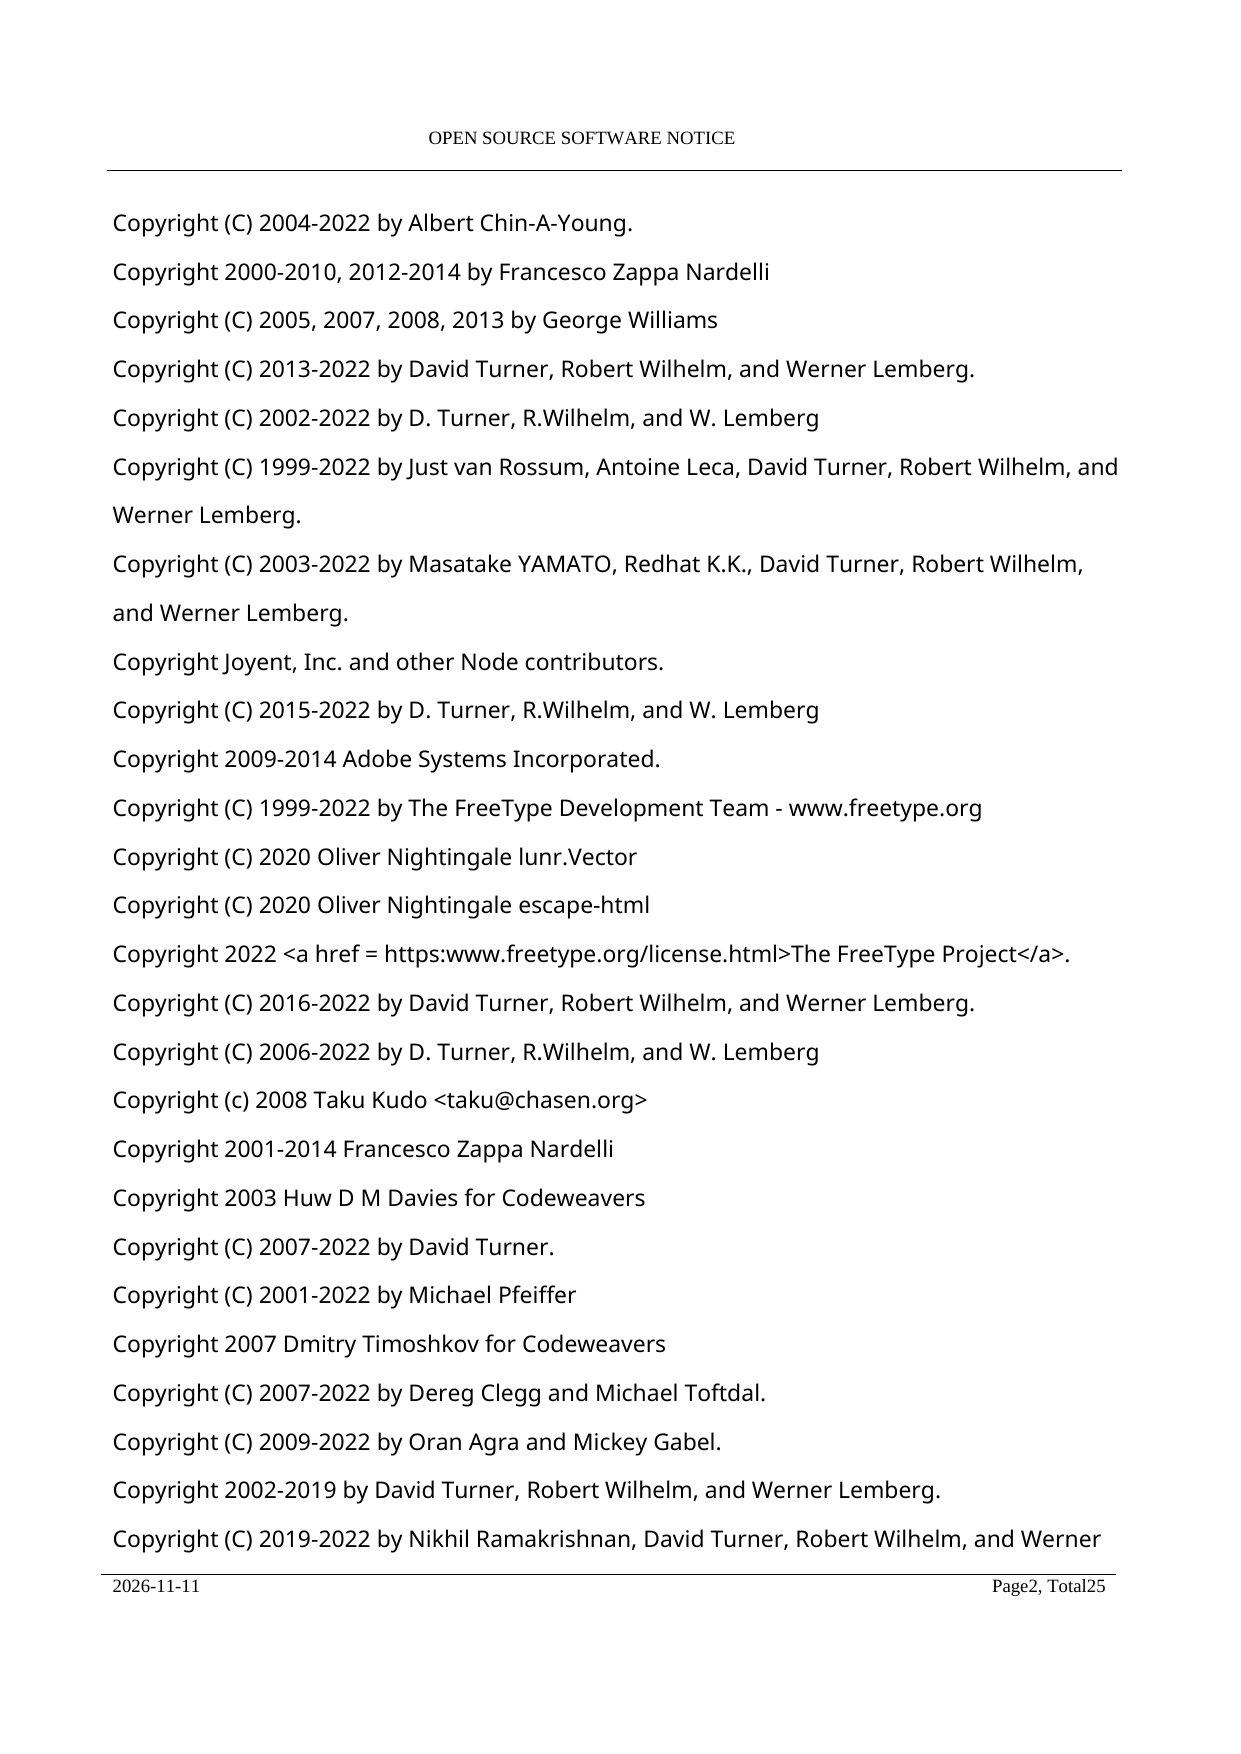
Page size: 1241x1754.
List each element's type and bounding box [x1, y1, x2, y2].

text [112, 206, 1128, 1555]
